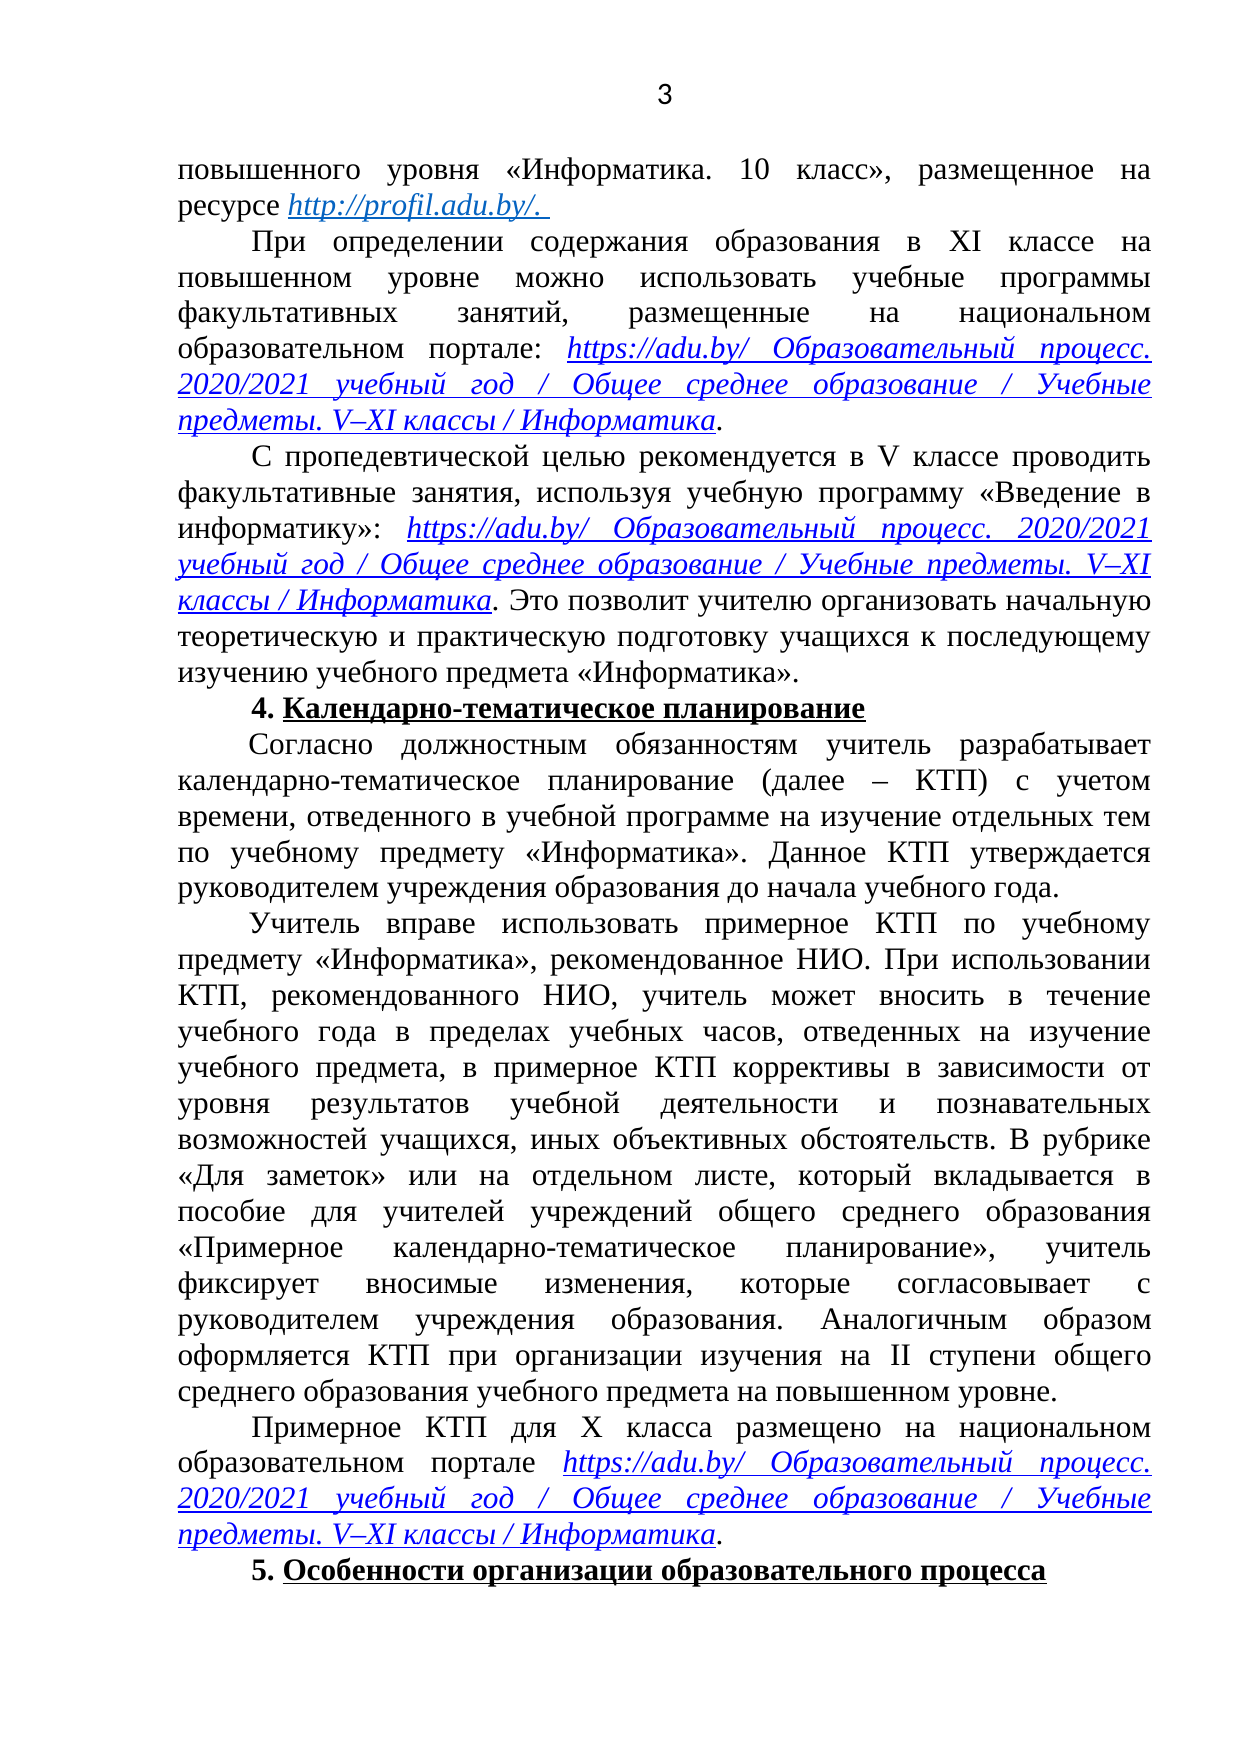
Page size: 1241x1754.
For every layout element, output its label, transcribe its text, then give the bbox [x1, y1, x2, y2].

text Согласно должностным обязанностям учитель разрабатывает календарно-тематическое планирование (далее – КТП) с учетом времени, отведенного в учебной программе на изучение отдельных тем по учебному предмету «Информатика». Данное КТП утверждается руководителем учреждения образования до начала учебного года. [177, 725, 1152, 905]
text Примерное КТП для X класса размещено на национальном образовательном портале https://adu.by/ Образовательный процесс. 2020/2021 учебный год / Общее среднее образование / Учебные предметы. V–XI классы / Информатика. [177, 1408, 1152, 1511]
text 5. Особенности организации образовательного процесса [177, 1552, 1152, 1587]
text С пропедевтической целью рекомендуется в V классе проводить факультативные занятия, используя учебную программу «Введение в информатику»: https://adu.by/ Образовательный процесс. 2020/2021 учебный год / Общее среднее образование / Учебные предметы. V–XI классы / Информатика. Это позволит учителю организовать начальную теоретическую и практическую подготовку учащихся к последующему изучению учебного предмета «Информатика». [177, 437, 1152, 689]
text При определении содержания образования в ХI классе на повышенном уровне можно использовать учебные программы факультативных занятий, размещенные на национальном образовательном портале: https://adu.by/ Образовательный процесс. 2020/2021 учебный год / Общее среднее образование / Учебные предметы. V–XI классы / Информатика. [177, 398, 1152, 437]
text 4. Календарно-тематическое планирование [177, 689, 1152, 725]
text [177, 150, 1152, 222]
text Учитель вправе использовать примерное КТП по учебному предмету «Информатика», рекомендованное НИО. При использовании КТП, рекомендованного НИО, учитель может вносить в течение учебного года в пределах учебных часов, отведенных на изучение учебного предмета, в примерное КТП коррективы в зависимости от уровня результатов учебной деятельности и познавательных возможностей учащихся, иных объективных обстоятельств. В рубрике «Для заметок» или на отдельном листе, который вкладывается в пособие для учителей учреждений общего среднего образования «Примерное календарно-тематическое планирование», учитель фиксирует вносимые изменения, которые согласовывает с руководителем учреждения образования. Аналогичным образом оформляется КТП при организации изучения на II ступени общего среднего образования учебного предмета на повышенном уровне. [177, 905, 1152, 1408]
text При определении содержания образования в ХI классе на повышенном уровне можно использовать учебные программы факультативных занятий, размещенные на национальном образовательном портале: https://adu.by/ Образовательный процесс. 2020/2021 учебный год / Общее среднее образование / Учебные предметы. V–XI классы / Информатика. [177, 222, 1152, 397]
text Примерное КТП для X класса размещено на национальном образовательном портале https://adu.by/ Образовательный процесс. 2020/2021 учебный год / Общее среднее образование / Учебные предметы. V–XI классы / Информатика. [177, 1512, 1152, 1552]
